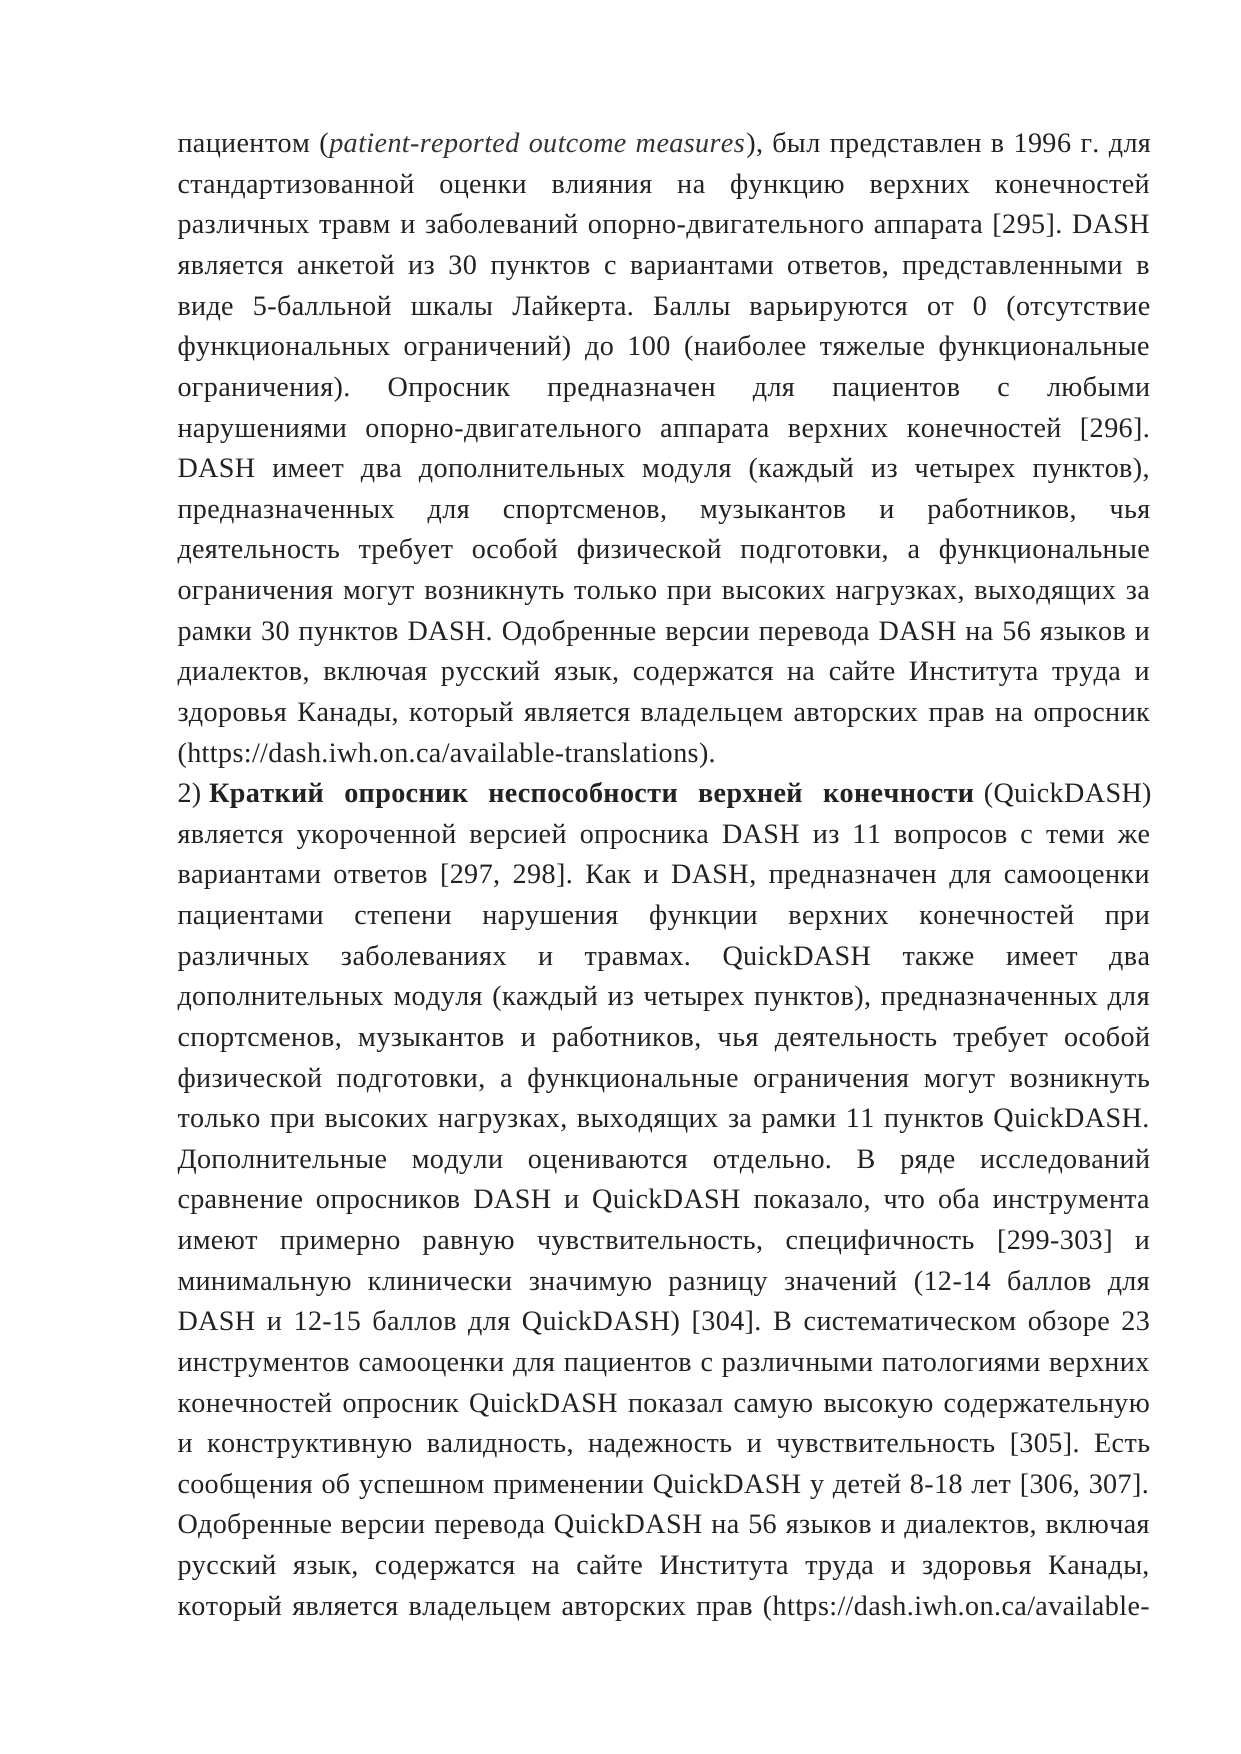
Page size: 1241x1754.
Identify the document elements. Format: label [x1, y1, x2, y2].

text [177, 768, 1152, 1621]
text [177, 118, 1152, 768]
